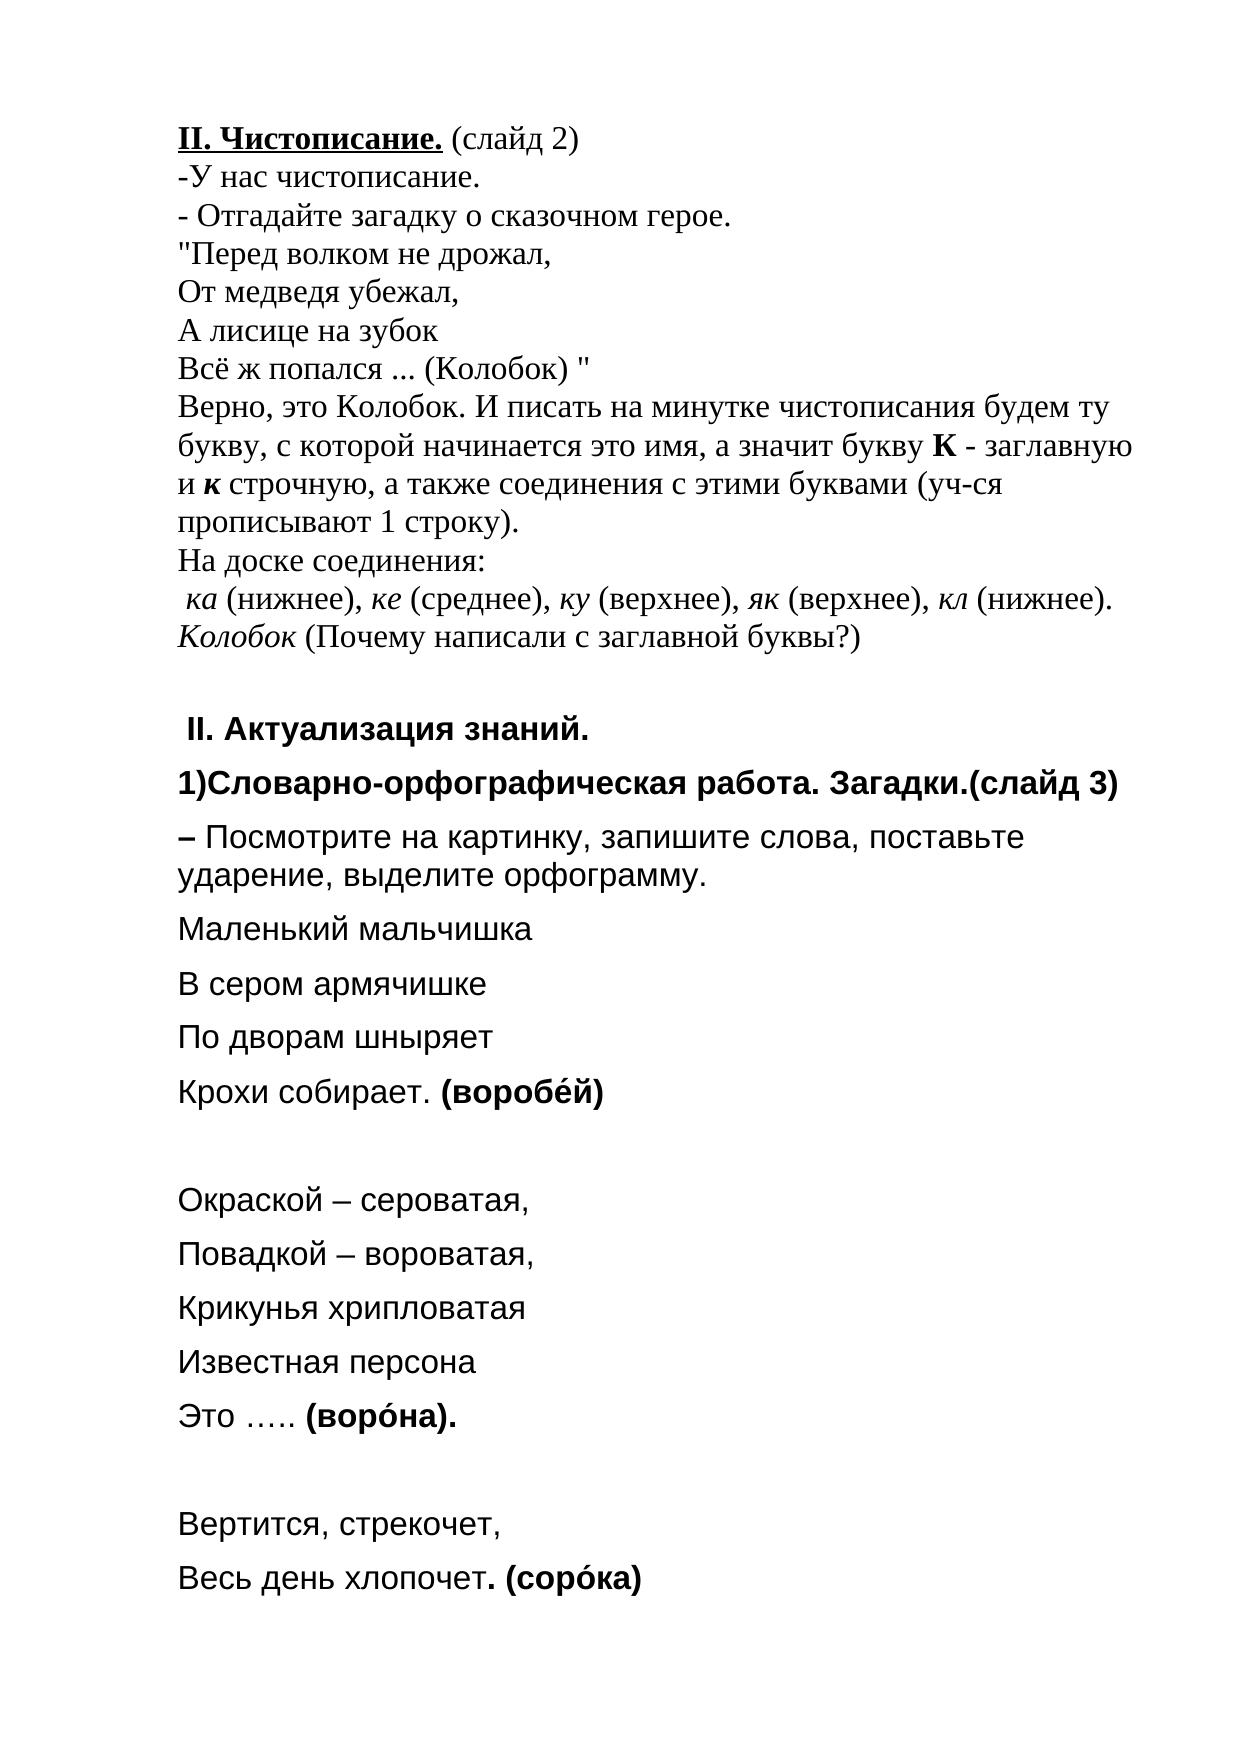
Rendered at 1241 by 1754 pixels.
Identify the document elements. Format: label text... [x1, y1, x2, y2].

text 1)Словарно-орфографическая работа. Загадки.(слайд 3) [177, 763, 1152, 801]
text Крохи собирает. (воробе́й) [177, 1072, 1152, 1110]
text ка (нижнее), ке (среднее), ку (верхнее), як (верхнее), кл (нижнее). [177, 578, 1152, 616]
text Повадкой – вороватая, [177, 1234, 1152, 1272]
text Верно, это Колобок. И писать на минутке чистописания будем ту букву, с которой начинается это имя, а значит букву К - заглавную и к строчную, а также соединения с этими буквами (уч-ся прописывают 1 строку). На доске соединения: [177, 386, 1152, 578]
text II. Чистописание. (слайд 2) -У нас чистописание. - Отгадайте загадку о сказочном герое. "Перед волком не дрожал, От медведя убежал, А лисице на зубок Всё ж попался ... (Колобок) " [177, 118, 1152, 386]
text Крикунья хрипловатая [177, 1288, 1152, 1326]
text Известная персона [177, 1342, 1152, 1380]
text Окраской – сероватая, [177, 1180, 1152, 1218]
text Весь день хлопочет. (соро́ка) [177, 1558, 1152, 1597]
text В сером армячишке [177, 963, 1152, 1002]
text II. Актуализация знаний. [177, 709, 1152, 747]
text Колобок (Почему написали с заглавной буквы?) [177, 616, 1152, 655]
text Вертится, стрекочет, [177, 1504, 1152, 1543]
text Маленький мальчишка [177, 909, 1152, 948]
text По дворам шныряет [177, 1018, 1152, 1056]
text – Посмотрите на картинку, запишите слова, поставьте ударение, выделите орфограмму. [177, 817, 1152, 894]
text Это ….. (воро́на). [177, 1396, 1152, 1434]
